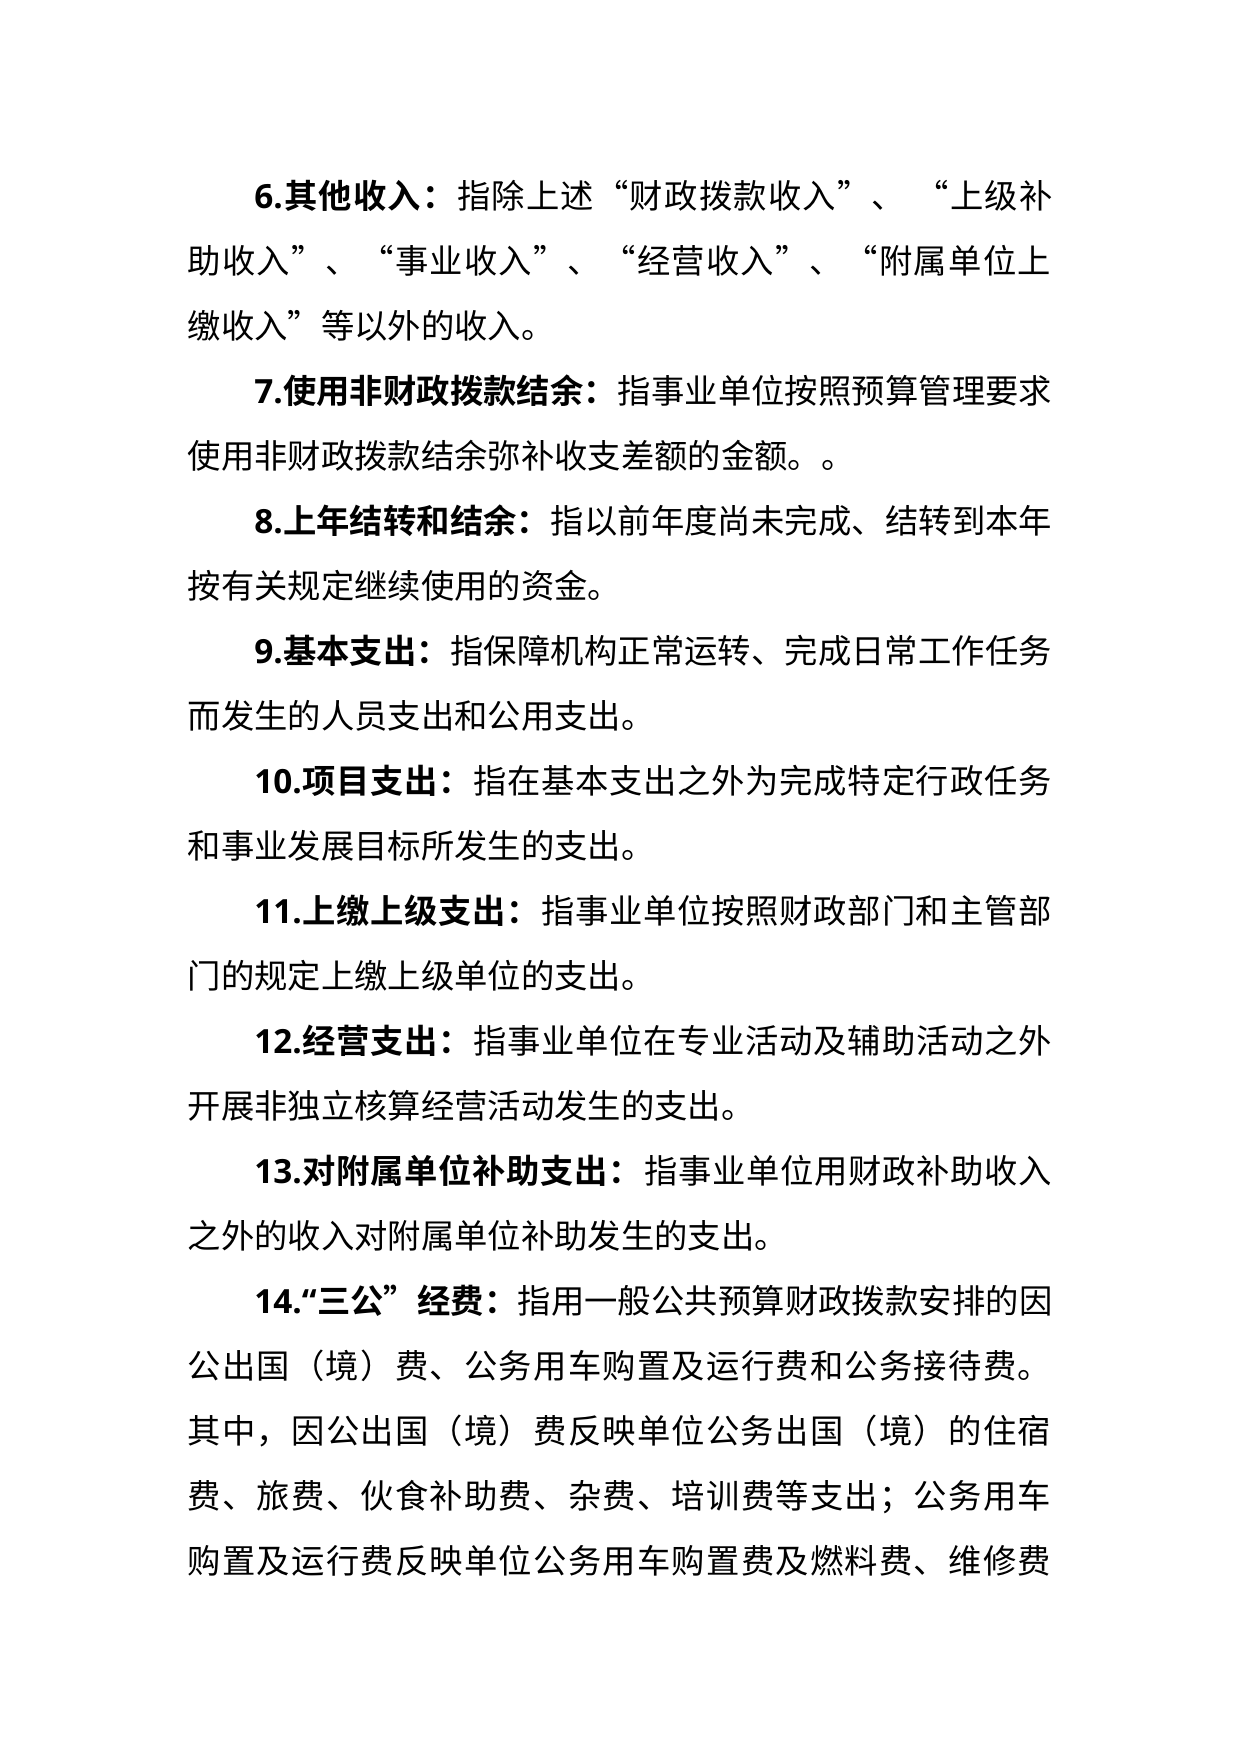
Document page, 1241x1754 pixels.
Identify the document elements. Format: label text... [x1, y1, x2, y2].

text 9.基本支出：指保障机构正常运转、完成日常工作任务而发生的人员支出和公用支出。 [187, 617, 1053, 747]
text 13.对附属单位补助支出：指事业单位用财政补助收入之外的收入对附属单位补助发生的支出。 [187, 1137, 1053, 1267]
text 11.上缴上级支出：指事业单位按照财政部门和主管部门的规定上缴上级单位的支出。 [187, 877, 1053, 1007]
text 7.使用非财政拨款结余：指事业单位按照预算管理要求使用非财政拨款结余弥补收支差额的金额。。 [187, 357, 1053, 487]
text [187, 1267, 1053, 1592]
text 10.项目支出：指在基本支出之外为完成特定行政任务和事业发展目标所发生的支出。 [187, 747, 1053, 877]
text 8.上年结转和结余：指以前年度尚未完成、结转到本年按有关规定继续使用的资金。 [187, 487, 1053, 617]
text 6.其他收入：指除上述“财政拨款收入”、 “上级补助收入”、“事业收入”、“经营收入”、“附属单位上缴收入”等以外的收入。 [187, 162, 1053, 357]
text 12.经营支出：指事业单位在专业活动及辅助活动之外开展非独立核算经营活动发生的支出。 [187, 1007, 1053, 1137]
